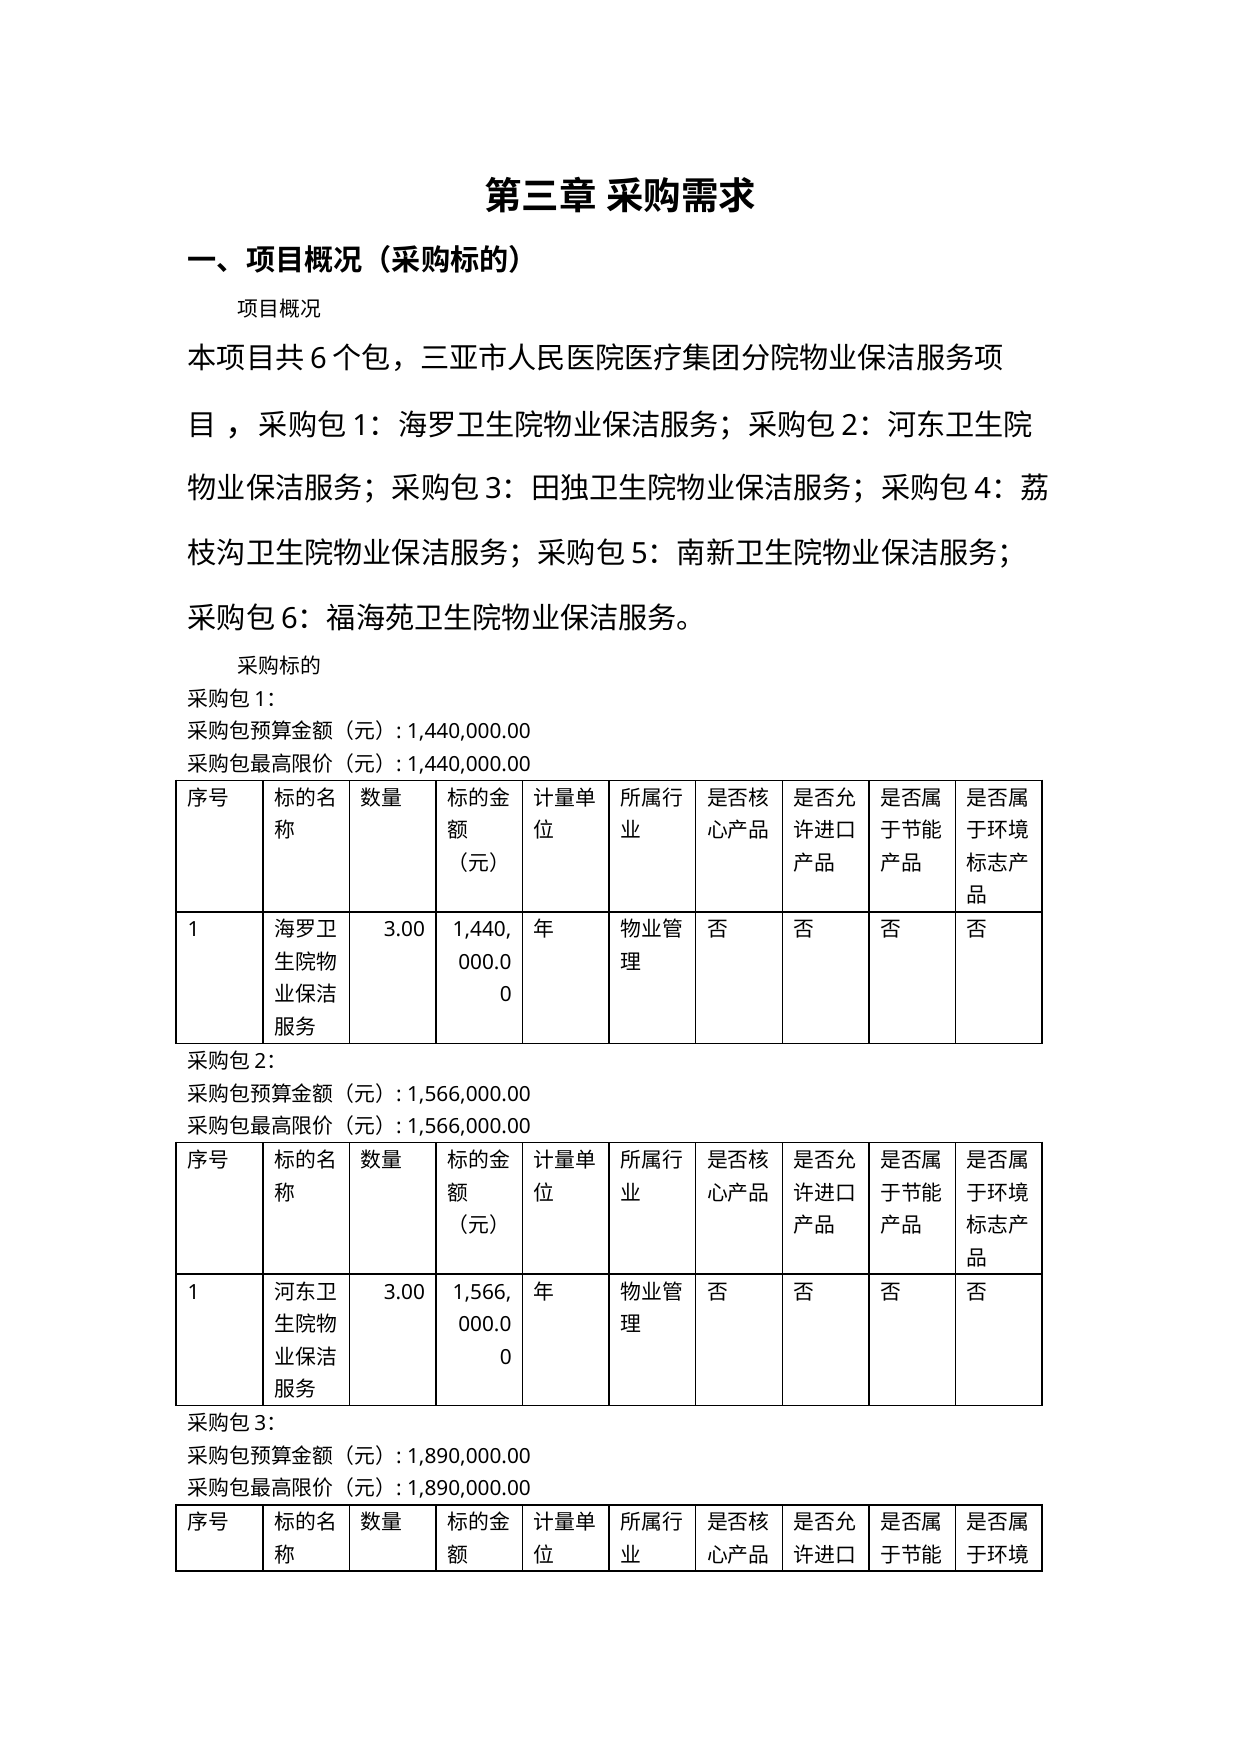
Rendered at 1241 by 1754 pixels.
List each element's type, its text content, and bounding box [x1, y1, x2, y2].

text 采购包最高限价（元）: 1,440,000.00 [187, 747, 1053, 779]
table_cell 河东卫生院物业保洁服务 [264, 1275, 349, 1405]
table_header 序号 [177, 781, 262, 911]
table_header 是否核心产品 [696, 781, 782, 911]
table_header 所属行业 [610, 781, 695, 911]
table_cell 否 [696, 1275, 782, 1405]
text 项目概况 [187, 292, 1053, 324]
table_header 序号 [177, 1143, 262, 1273]
table_header 计量单位 [523, 1506, 608, 1570]
text 采购包最高限价（元）: 1,566,000.00 [187, 1109, 1053, 1142]
table_header 标的金额 （元） [437, 1143, 522, 1273]
text 采购包预算金额（元）: 1,440,000.00 [187, 714, 1053, 747]
table_header 数量 [350, 1143, 435, 1273]
table_header 是否属于环境标志产品 [956, 1143, 1041, 1273]
table_header 标的金额 （元） [437, 781, 522, 911]
table_cell 否 [956, 913, 1041, 1043]
table_header 计量单位 [523, 1143, 608, 1273]
table_cell 海罗卫生院物业保洁服务 [264, 913, 349, 1043]
text 采购包1： [187, 682, 1053, 714]
table_header 是否允许进口产品 [783, 781, 868, 911]
table_header 标的金额 （元） [437, 1506, 522, 1570]
table_cell 否 [956, 1275, 1041, 1405]
table_cell 否 [870, 1275, 955, 1405]
table_header 是否核心产品 [696, 1506, 782, 1570]
table_cell 物业管理 [610, 1275, 695, 1405]
text 采购包最高限价（元）: 1,890,000.00 [187, 1471, 1053, 1504]
table_header 所属行业 [610, 1143, 695, 1273]
text 第三章 采购需求 [187, 162, 1053, 227]
table_cell 3.00 [350, 1275, 435, 1405]
table_header 是否属于节能产品 [870, 1143, 955, 1273]
table_header 是否允许进口产品 [783, 1506, 868, 1570]
table_cell 1 [177, 913, 262, 1043]
table_cell 否 [783, 1275, 868, 1405]
table_header 是否属于环境标志产品 [956, 781, 1041, 911]
table_cell 否 [696, 913, 782, 1043]
text 采购包2： [187, 1044, 1053, 1077]
text 采购包预算金额（元）: 1,890,000.00 [187, 1439, 1053, 1471]
table_header 标的名称 [264, 1143, 349, 1273]
table_header 数量 [350, 781, 435, 911]
table_header 是否属于环境标志产品 [956, 1506, 1041, 1570]
text 采购包3： [187, 1406, 1053, 1439]
table_cell 年 [523, 1275, 608, 1405]
table_header 是否允许进口产品 [783, 1143, 868, 1273]
table_header 所属行业 [610, 1506, 695, 1570]
table_cell 年 [523, 913, 608, 1043]
table_cell 1 [177, 1275, 262, 1405]
text 采购包预算金额（元）: 1,566,000.00 [187, 1077, 1053, 1109]
table_header 是否核心产品 [696, 1143, 782, 1273]
table_header 是否属于节能产品 [870, 1506, 955, 1570]
table_header 是否属于节能产品 [870, 781, 955, 911]
text 一、项目概况（采购标的） [187, 227, 1053, 292]
table_header 标的名称 [264, 781, 349, 911]
table_cell 3.00 [350, 913, 435, 1043]
text 本项目共6个包，三亚市人民医院医疗集团分院物业保洁服务项目 ，采购包1：海罗卫生院物业保洁服务；采购包2：河东卫生院物业保洁服务；采购包3：田独卫生院物业保洁服务；采购包4：荔枝沟卫生院物业保洁服务；采购包5：南新卫生院物业保洁服务；采购包6：福海苑卫生院物业保洁服务。 [187, 324, 1053, 649]
table_cell 1,440,000.00 [437, 913, 522, 1043]
table_cell 否 [870, 913, 955, 1043]
table_header 计量单位 [523, 781, 608, 911]
table_header 标的名称 [264, 1506, 349, 1570]
table_cell 1,566,000.00 [437, 1275, 522, 1405]
table_header 序号 [177, 1506, 262, 1570]
text 采购标的 [187, 649, 1053, 682]
table_header 数量 [350, 1506, 435, 1570]
table_cell 物业管理 [610, 913, 695, 1043]
table_cell 否 [783, 913, 868, 1043]
